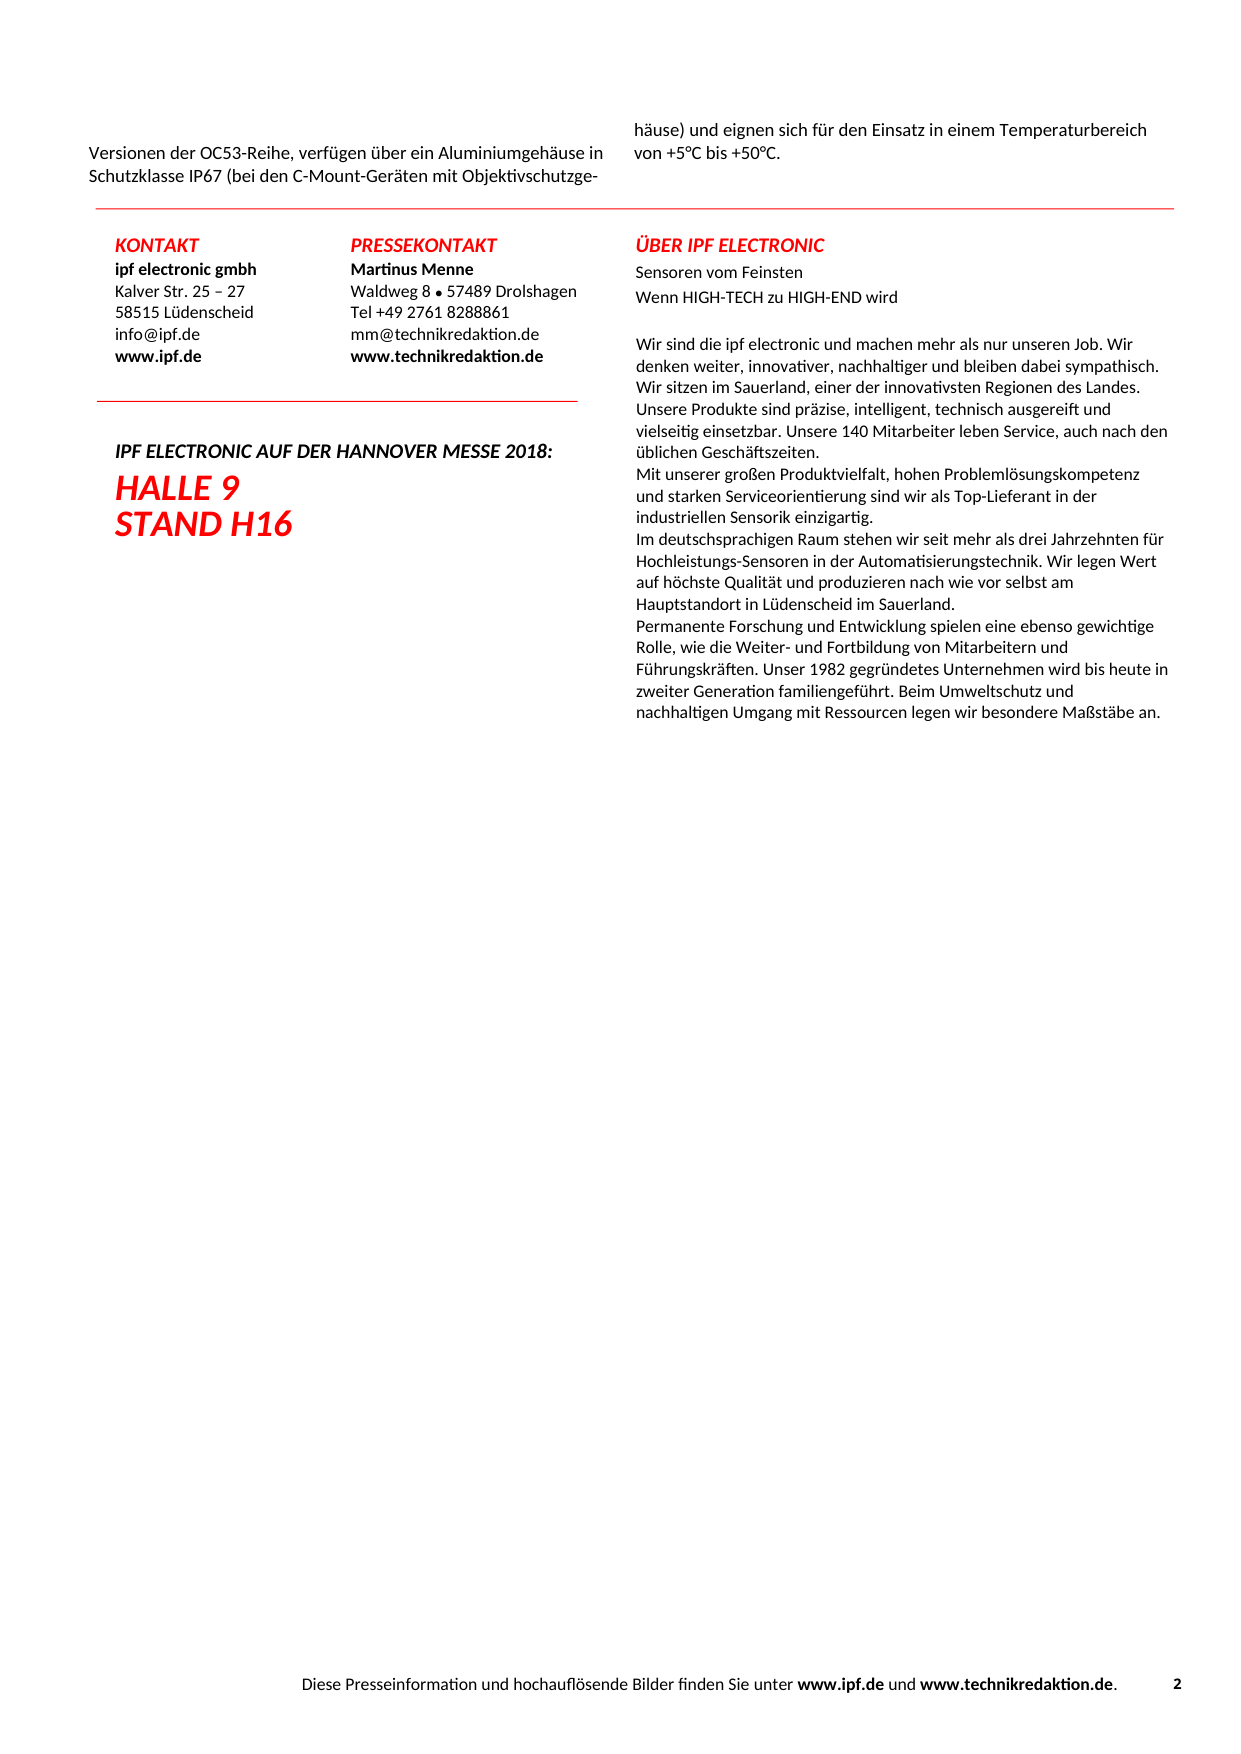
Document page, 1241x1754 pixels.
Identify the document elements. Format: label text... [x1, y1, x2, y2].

text häuse) und eignen sich für den Einsatz in einem Temperaturbereich von +5°C bis +50°C. [634, 118, 1152, 164]
table_cell KONTAKT [89, 233, 324, 258]
table_header [89, 207, 1181, 233]
table_cell IPF ELECTRONIC AUF DER HANNOVER MESSE 2018: HALLE 9 STAND H16 [89, 438, 634, 723]
table_cell ÜBER IPF ELECTRONIC [635, 233, 1181, 258]
table_cell Sensoren vom Feinsten Wenn HIGH-TECH zu HIGH-END wird Wir sind die ipf electronic und machen mehr als nur unseren Job. Wir denken weiter, innovativer, nachhaltiger und bleiben dabei sympathisch. Wir sitzen im Sauerland, einer der innovativsten Regionen des Landes. Unsere Produkte sind präzise, intelligent, technisch ausgereift und vielseitig einsetzbar. Unsere 140 Mitarbeiter leben Service, auch nach den üblichen Geschäftszeiten. Mit unserer großen Produktvielfalt, hohen Problemlösungskompetenz und starken Serviceorientierung sind wir als Top-Lieferant in der industriellen Sensorik einzigartig. Im deutschsprachigen Raum stehen wir seit mehr als drei Jahrzehnten für Hochleistungs-Sensoren in der Automatisierungstechnik. Wir legen Wert auf höchste Qualität und produzieren nach wie vor selbst am Hauptstandort in Lüdenscheid im Sauerland. Permanente Forschung und Entwicklung spielen eine ebenso gewichtige Rolle, wie die Weiter- und Fortbildung von Mitarbeitern und Führungskräften. Unser 1982 gegründetes Unternehmen wird bis heute in zweiter Generation familiengeführt. Beim Umweltschutz und nachhaltigen Umgang mit Ressourcen legen wir besondere Maßstäbe an. [635, 258, 1181, 723]
text Versionen der OC53-Reihe, verfügen über ein Aluminiumgehäuse in Schutzklasse IP67 (bei den C-Mount-Geräten mit Objektivschutzge- [89, 141, 606, 187]
table_cell ipf electronic gmbh Kalver Str. 25 – 27 58515 Lüdenscheid info@ipf.de www.ipf.de [89, 258, 324, 366]
table_cell PRESSEKONTAKT [324, 233, 634, 258]
table_cell Martinus Menne Waldweg 8 ● 57489 Drolshagen Tel +49 2761 8288861 mm@technikredaktion.de www.technikredaktion.de [324, 258, 634, 366]
table_cell [89, 366, 634, 438]
